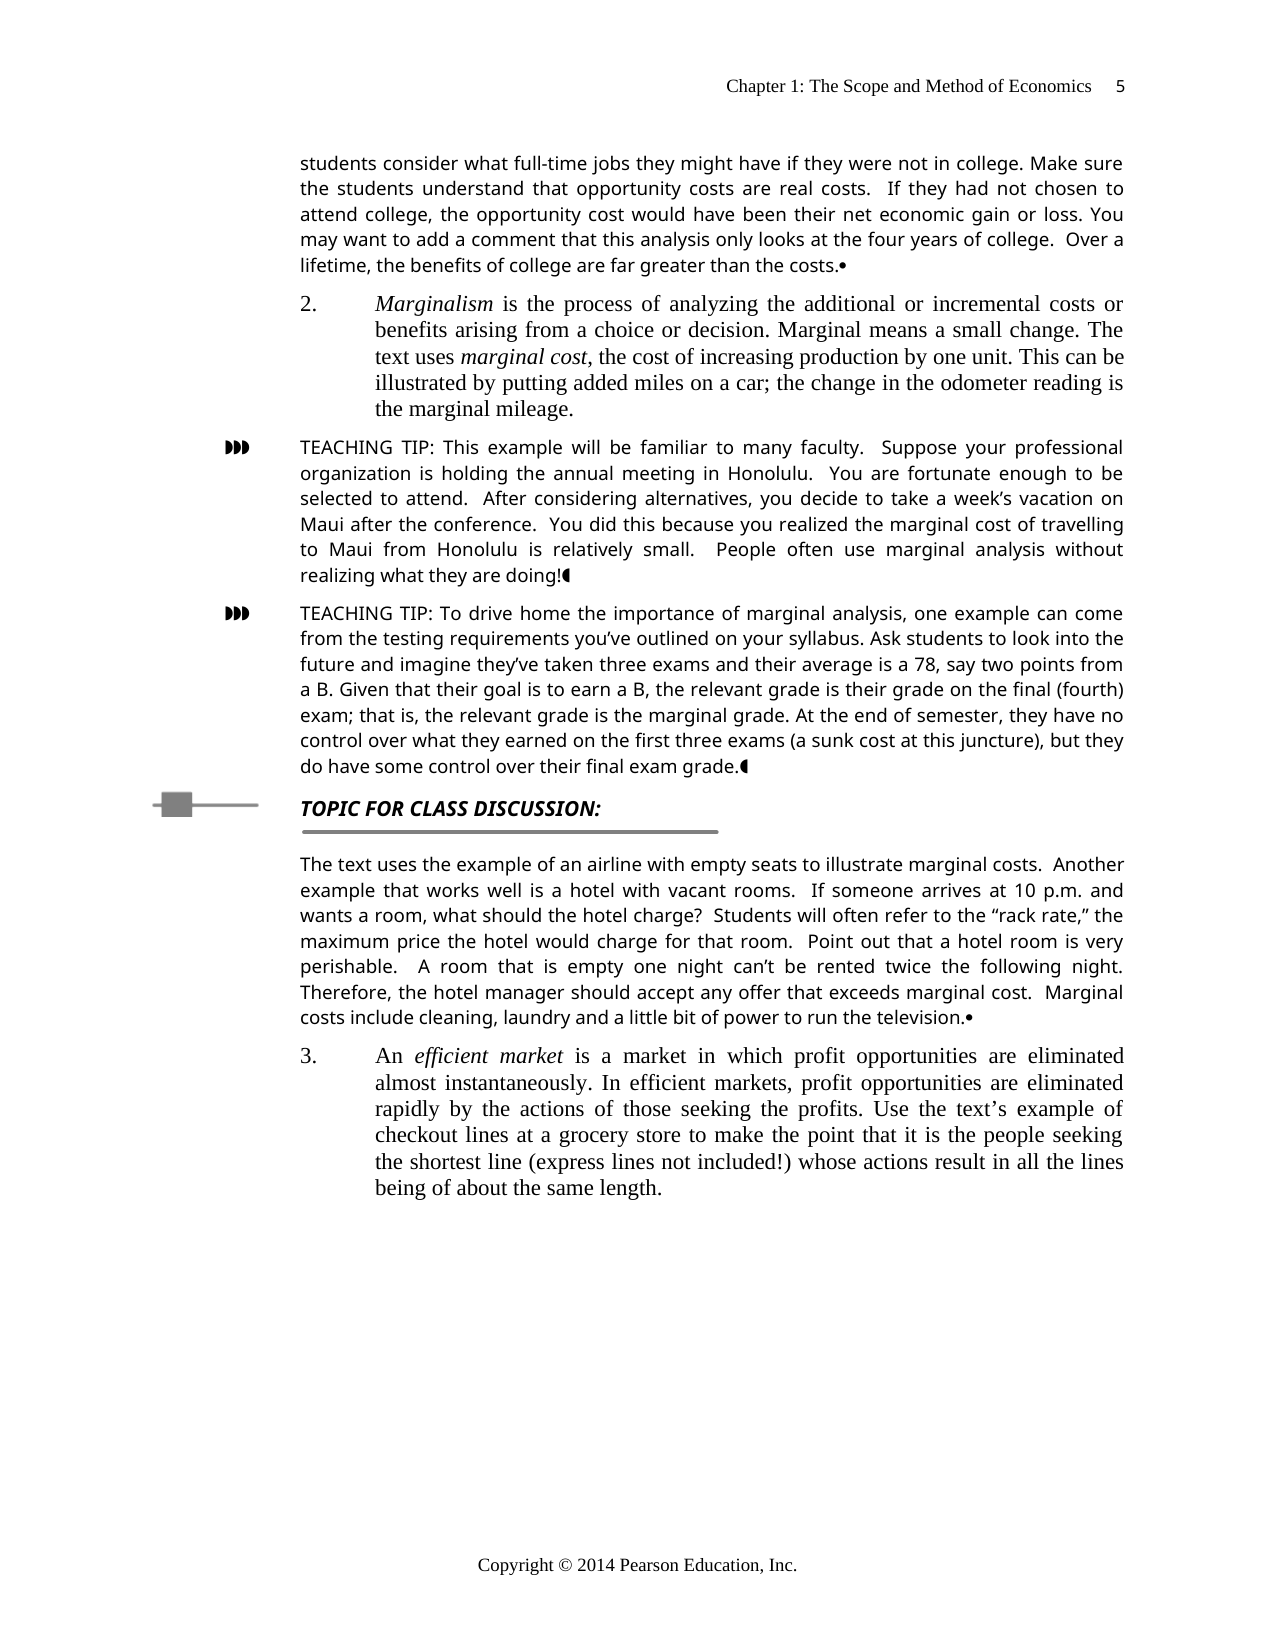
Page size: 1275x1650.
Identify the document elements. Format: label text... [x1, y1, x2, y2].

text TEACHING TIP: This example will be familiar to many faculty. Suppose your professional organization is holding the annual meeting in Honolulu. You are fortunate enough to be selected to attend. After considering alternatives, you decide to take a week’s vacation on Maui after the conference. You did this because you realized the marginal cost of travelling to Maui from Honolulu is relatively small. People often use marginal analysis without realizing what they are doing! [225, 434, 1125, 587]
text The text uses the example of an airline with empty seats to illustrate marginal costs. Another example that works well is a hotel with vacant rooms. If someone arrives at 10 p.m. and wants a room, what should the hotel charge? Students will often refer to the “rack rate,” the maximum price the hotel would charge for that room. Point out that a hotel room is very perishable. A room that is empty one night can’t be rented twice the following night. Therefore, the hotel manager should accept any offer that exceeds marginal cost. Marginal costs include cleaning, laundry and a little bit of power to run the television. [300, 851, 1125, 1030]
text Marginalism is the process of analyzing the additional or incremental costs or benefits arising from a choice or decision. Marginal means a small change. The text uses marginal cost, the cost of increasing production by one unit. This can be illustrated by putting added miles on a car; the change in the odometer reading is the marginal mileage. [300, 290, 1125, 422]
text TOPIC FOR CLASS DISCUSSION: [150, 791, 1125, 823]
text TEACHING TIP: To drive home the importance of marginal analysis, one example can come from the testing requirements you’ve outlined on your syllabus. Ask students to look into the future and imagine they’ve taken three exams and their average is a 78, say two points from a B. Given that their goal is to earn a B, the relevant grade is their grade on the final (fourth) exam; that is, the relevant grade is the marginal grade. At the end of semester, they have no control over what they earned on the first three exams (a sunk cost at this juncture), but they do have some control over their final exam grade. [225, 600, 1125, 779]
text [300, 150, 1125, 278]
text An efficient market is a market in which profit opportunities are eliminated almost instantaneously. In efficient markets, profit opportunities are eliminated rapidly by the actions of those seeking the profits. Use the text’s example of checkout lines at a grocery store to make the point that it is the people seeking the shortest line (express lines not included!) whose actions result in all the lines being of about the same length. [300, 1042, 1125, 1201]
